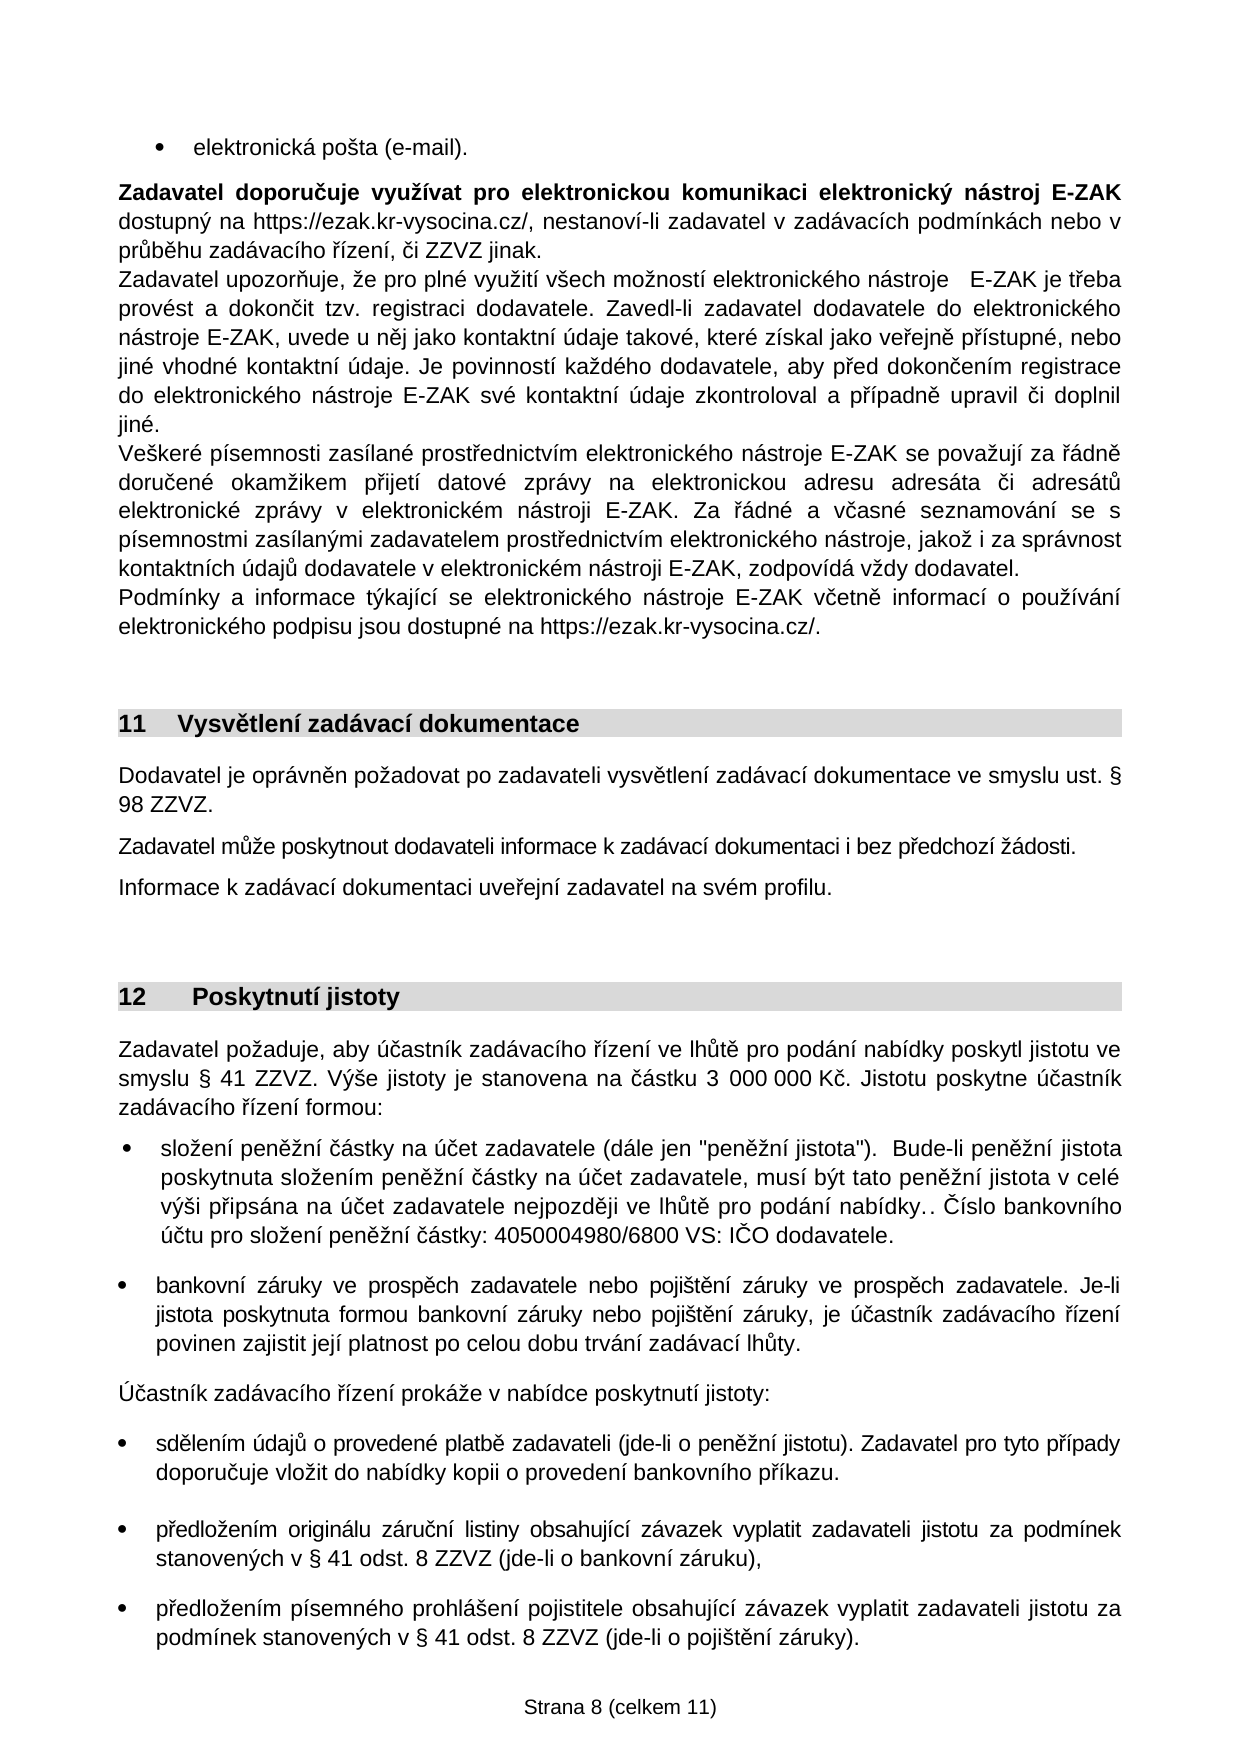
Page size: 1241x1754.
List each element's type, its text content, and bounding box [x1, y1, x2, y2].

list předložením originálu záruční listiny obsahující závazek vyplatit zadavateli jistotu za podmínek stanovených v § 41 odst. 8 ZZVZ (jde-li o bankovní záruku), [118, 1516, 1122, 1572]
text Dodavatel je oprávněn požadovat po zadavateli vysvětlení zadávací dokumentace ve smyslu ust. § 98 ZZVZ. [118, 762, 1122, 818]
text Zadavatel požaduje, aby účastník zadávacího řízení ve lhůtě pro podání nabídky poskytl jistotu ve smyslu § 41 ZZVZ. Výše jistoty je stanovena na částku 3 000 000 Kč. Jistotu poskytne účastník zadávacího řízení formou: [118, 1036, 1122, 1120]
text Zadavatel upozorňuje, že pro plné využití všech možností elektronického nástroje E-ZAK je třeba provést a dokončit tzv. registraci dodavatele. Zavedl-li zadavatel dodavatele do elektronického nástroje E-ZAK, uvede u něj jako kontaktní údaje takové, které získal jako veřejně přístupné, nebo jiné vhodné kontaktní údaje. Je povinností každého dodavatele, aby před dokončením registrace do elektronického nástroje E-ZAK své kontaktní údaje zkontroloval a případně upravil či doplnil jiné. [118, 266, 1122, 437]
text Informace k zadávací dokumentaci uveřejní zadavatel na svém profilu. [118, 874, 1122, 901]
list elektronická pošta (e-mail). [156, 134, 1122, 161]
list sdělením údajů o provedené platbě zadavateli (jde-li o peněžní jistotu). Zadavatel pro tyto případy doporučuje vložit do nabídky kopii o provedení bankovního příkazu. [118, 1429, 1122, 1485]
subtitle Vysvětlení zadávací dokumentace [118, 709, 1122, 737]
list předložením písemného prohlášení pojistitele obsahující závazek vyplatit zadavateli jistotu za podmínek stanovených v § 41 odst. 8 ZZVZ (jde-li o pojištění záruky). [118, 1595, 1122, 1651]
text Zadavatel doporučuje využívat pro elektronickou komunikaci elektronický nástroj E-ZAK dostupný na https://ezak.kr-vysocina.cz/, nestanoví-li zadavatel v zadávacích podmínkách nebo v průběhu zadávacího řízení, či ZZVZ jinak. [118, 179, 1122, 263]
list bankovní záruky ve prospěch zadavatele nebo pojištění záruky ve prospěch zadavatele. Je-li jistota poskytnuta formou bankovní záruky nebo pojištění záruky, je účastník zadávacího řízení povinen zajistit její platnost po celou dobu trvání zadávací lhůty. [118, 1272, 1122, 1356]
subtitle Poskytnutí jistoty [118, 982, 1122, 1011]
text Zadavatel může poskytnout dodavateli informace k zadávací dokumentaci i bez předchozí žádosti. [118, 833, 1122, 859]
text Veškeré písemnosti zasílané prostřednictvím elektronického nástroje E-ZAK se považují za řádně doručené okamžikem přijetí datové zprávy na elektronickou adresu adresáta či adresátů elektronické zprávy v elektronickém nástroji E-ZAK. Za řádné a včasné seznamování se s písemnostmi zasílanými zadavatelem prostřednictvím elektronického nástroje, jakož i za správnost kontaktních údajů dodavatele v elektronickém nástroji E-ZAK, zodpovídá vždy dodavatel. [118, 439, 1122, 582]
text Podmínky a informace týkající se elektronického nástroje E-ZAK včetně informací o používání elektronického podpisu jsou dostupné na https://ezak.kr-vysocina.cz/. [118, 584, 1122, 640]
list složení peněžní částky na účet zadavatele (dále jen "peněžní jistota"). Bude-li peněžní jistota poskytnuta složením peněžní částky na účet zadavatele, musí být tato peněžní jistota v celé výši připsána na účet zadavatele nejpozději ve lhůtě pro podání nabídky.. Číslo bankovního účtu pro složení peněžní částky: 4050004980/6800 VS: IČO dodavatele. [123, 1135, 1122, 1249]
text Účastník zadávacího řízení prokáže v nabídce poskytnutí jistoty: [118, 1380, 1122, 1406]
